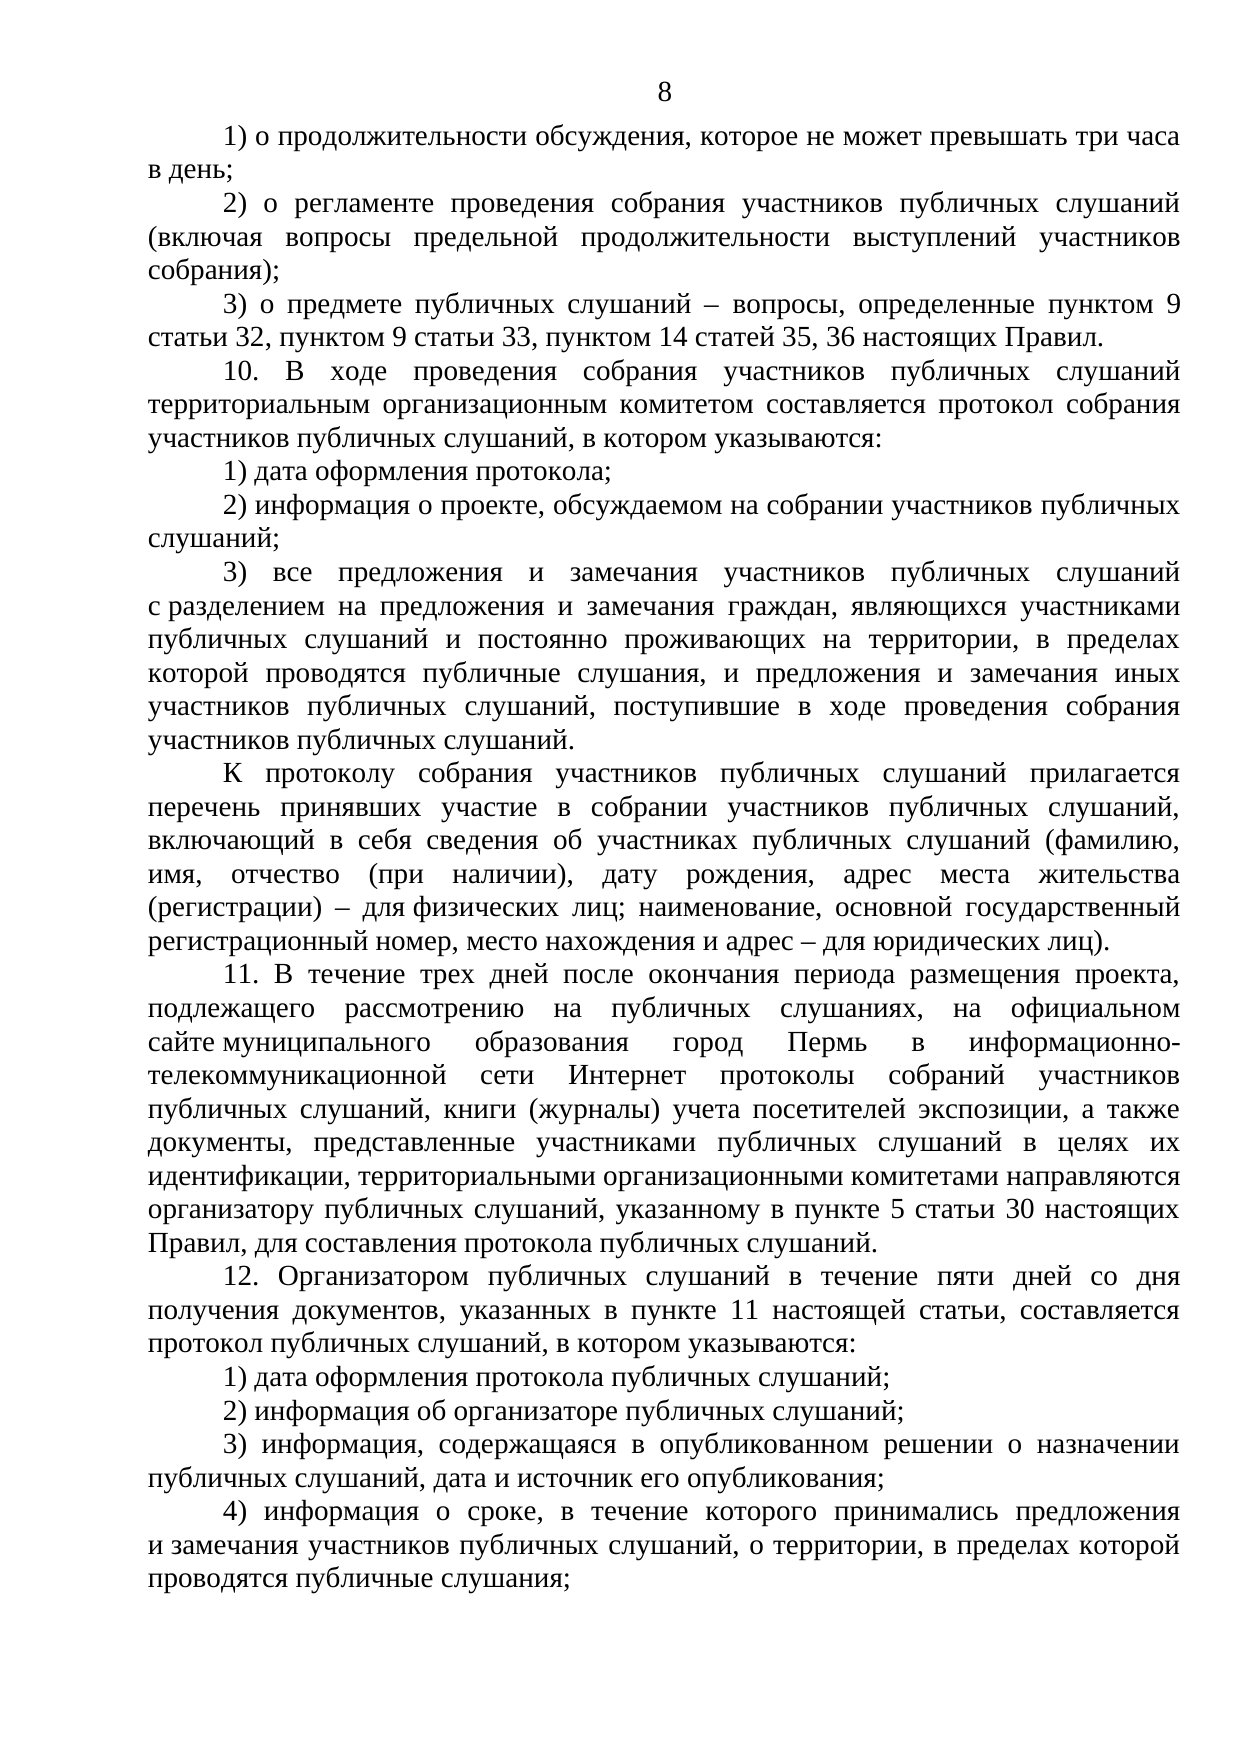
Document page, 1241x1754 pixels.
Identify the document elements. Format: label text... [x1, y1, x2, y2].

text 1) дата оформления протокола; [148, 453, 1181, 487]
text 3) информация, содержащаяся в опубликованном решении о назначении публичных слушаний, дата и источник его опубликования; [148, 1426, 1181, 1493]
text 12. Организатором публичных слушаний в течение пяти дней со дня получения документов, указанных в пункте 11 настоящей статьи, составляется протокол публичных слушаний, в котором указываются: [148, 1258, 1181, 1359]
text 2) информация о проекте, обсуждаемом на собрании участников публичных слушаний; [148, 487, 1181, 554]
text 2) о регламенте проведения собрания участников публичных слушаний (включая вопросы предельной продолжительности выступлений участников собрания); [148, 185, 1181, 286]
text 4) информация о сроке, в течение которого принимались предложения и замечания участников публичных слушаний, о территории, в пределах которой проводятся публичные слушания; [148, 1493, 1181, 1594]
text 1) о продолжительности обсуждения, которое не может превышать три часа в день; [148, 118, 1181, 185]
text 11. В течение трех дней после окончания периода размещения проекта, подлежащего рассмотрению на публичных слушаниях, на официальном сайте муниципального образования город Пермь в информационно-телекоммуникационной сети Интернет протоколы собраний участников публичных слушаний, книги (журналы) учета посетителей экспозиции, а также документы, представленные участниками публичных слушаний в целях их идентификации, территориальными организационными комитетами направляются организатору публичных слушаний, указанному в пункте 5 статьи 30 настоящих Правил, для составления протокола публичных слушаний. [148, 957, 1181, 1258]
text 10. В ходе проведения собрания участников публичных слушаний территориальным организационным комитетом составляется протокол собрания участников публичных слушаний, в котором указываются: [148, 353, 1181, 453]
text 1) дата оформления протокола публичных слушаний; [148, 1359, 1181, 1393]
text 2) информация об организаторе публичных слушаний; [148, 1393, 1181, 1426]
text 3) все предложения и замечания участников публичных слушаний с разделением на предложения и замечания граждан, являющихся участниками публичных слушаний и постоянно проживающих на территории, в пределах которой проводятся публичные слушания, и предложения и замечания иных участников публичных слушаний, поступившие в ходе проведения собрания участников публичных слушаний. [148, 554, 1181, 755]
text К протоколу собрания участников публичных слушаний прилагается перечень принявших участие в собрании участников публичных слушаний, включающий в себя сведения об участниках публичных слушаний (фамилию, имя, отчество (при наличии), дату рождения, адрес места жительства (регистрации) – для физических лиц; наименование, основной государственный регистрационный номер, место нахождения и адрес – для юридических лиц). [148, 755, 1181, 957]
text 3) о предмете публичных слушаний – вопросы, определенные пунктом 9 статьи 32, пунктом 9 статьи 33, пунктом 14 статей 35, 36 настоящих Правил. [148, 286, 1181, 353]
